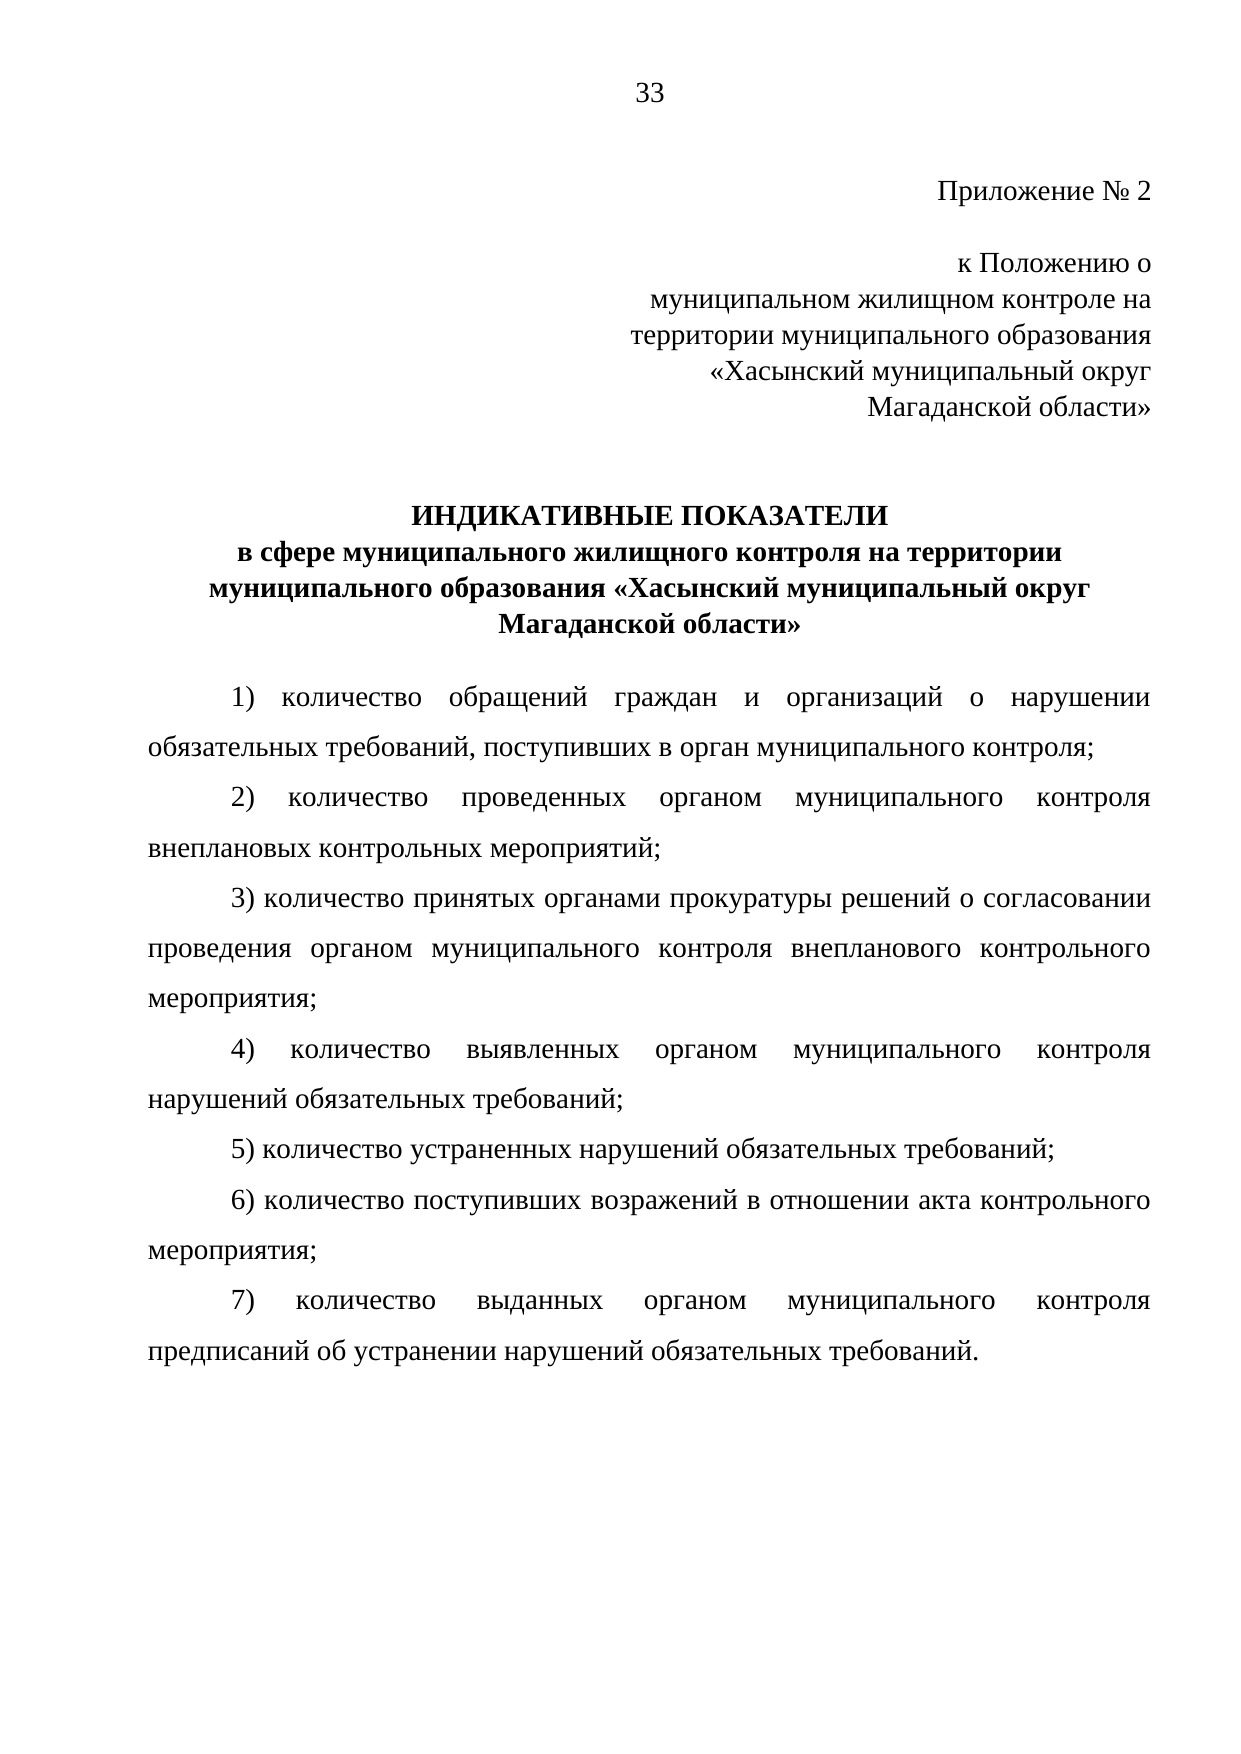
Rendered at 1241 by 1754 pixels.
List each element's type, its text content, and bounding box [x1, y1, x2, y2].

text в сфере муниципального жилищного контроля на территории муниципального образования «Хасынский муниципальный округ Магаданской области» [148, 534, 1152, 640]
text к Положению о [885, 245, 1152, 278]
text 6) количество поступивших возражений в отношении акта контрольного мероприятия; [148, 1182, 1152, 1266]
text 7) количество выданных органом муниципального контроля предписаний об устранении нарушений обязательных требований. [148, 1282, 1152, 1366]
text 1) количество обращений граждан и организаций о нарушении обязательных требований, поступивших в орган муниципального контроля; [148, 679, 1152, 763]
text муниципальном жилищном контроле на [590, 281, 1152, 315]
text 2) количество проведенных органом муниципального контроля внеплановых контрольных мероприятий; [148, 779, 1152, 863]
text «Хасынский муниципальный округ [148, 353, 1152, 387]
text 4) количество выявленных органом муниципального контроля нарушений обязательных требований; [148, 1031, 1152, 1115]
text Приложение № 2 [148, 173, 1152, 206]
text Магаданской области» [148, 389, 1152, 423]
text ИНДИКАТИВНЫЕ ПОКАЗАТЕЛИ [148, 498, 1152, 532]
text 3) количество принятых органами прокуратуры решений о согласовании проведения органом муниципального контроля внепланового контрольного мероприятия; [148, 880, 1152, 1014]
text территории муниципального образования [590, 317, 1152, 351]
text 5) количество устраненных нарушений обязательных требований; [148, 1132, 1152, 1165]
